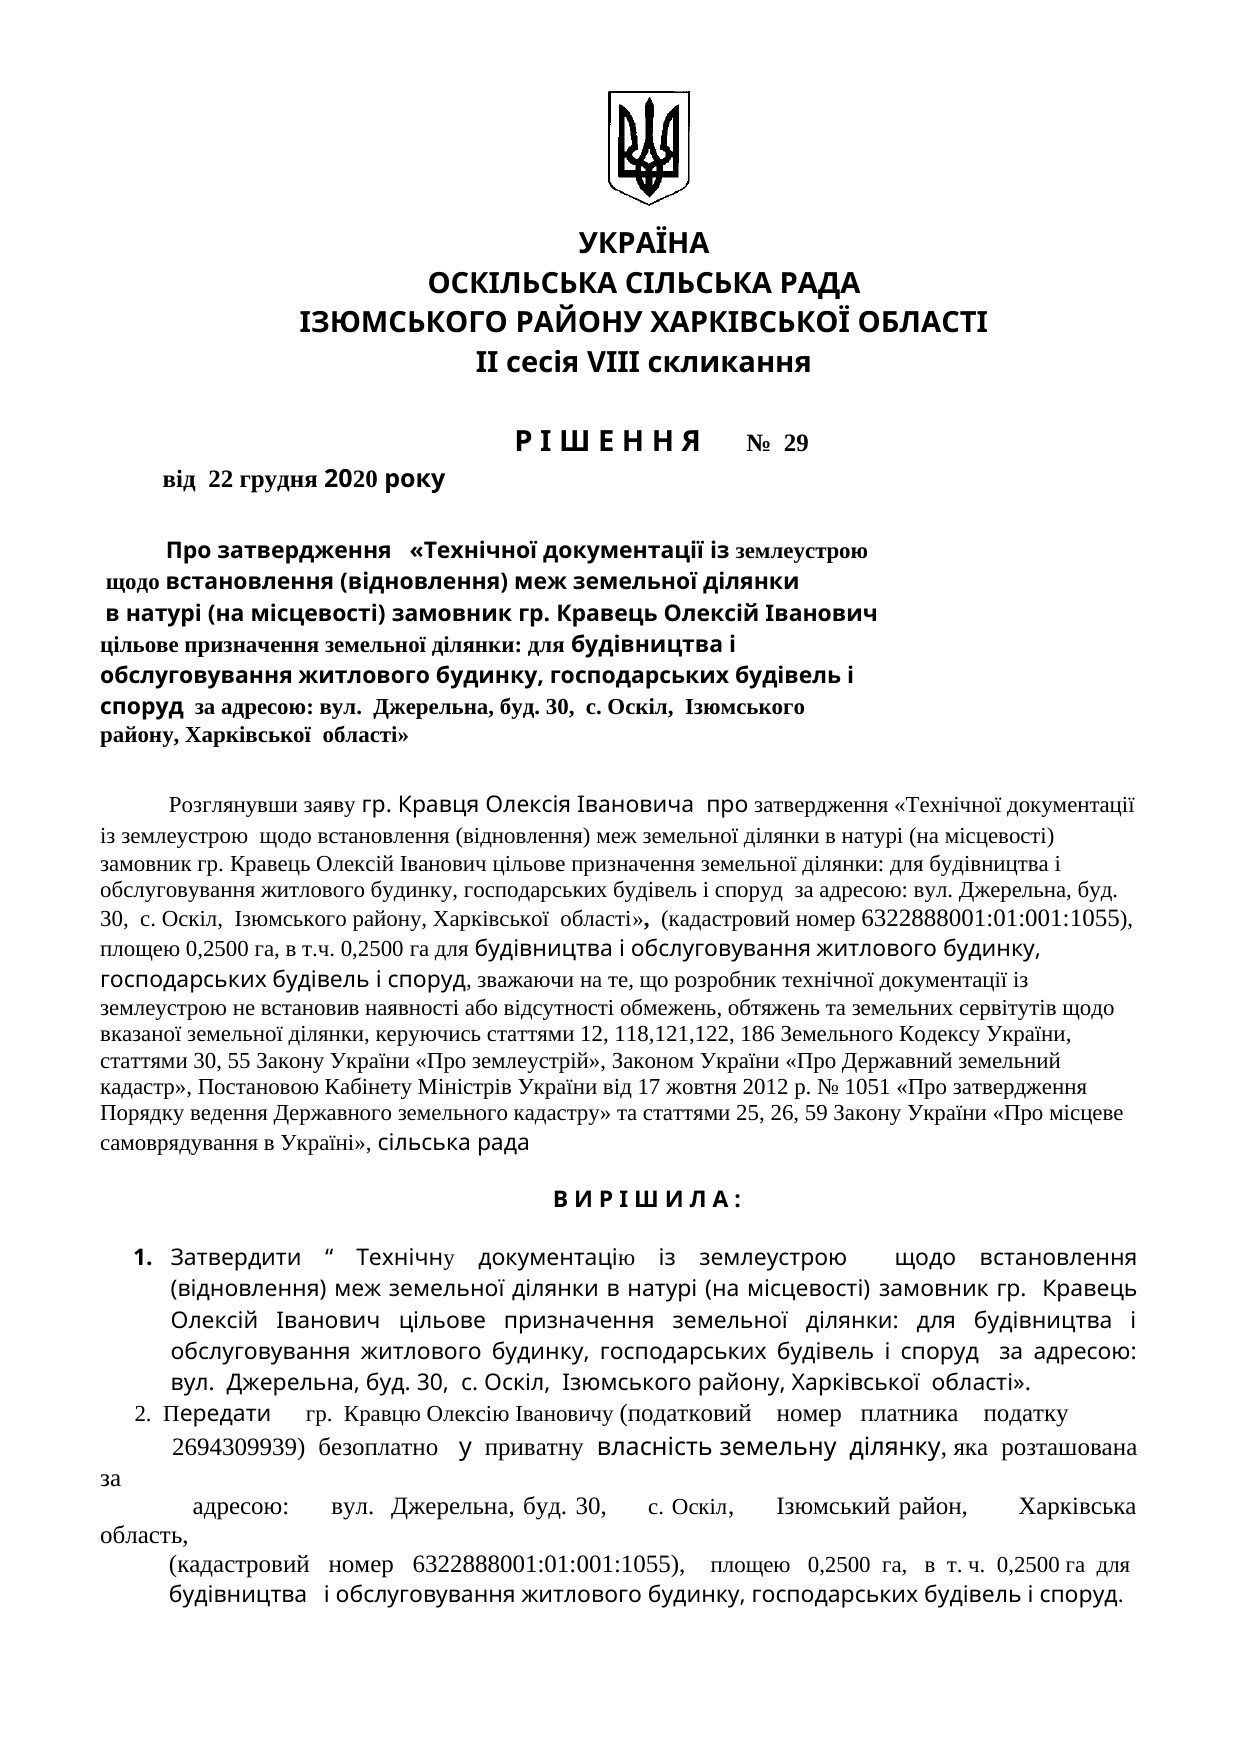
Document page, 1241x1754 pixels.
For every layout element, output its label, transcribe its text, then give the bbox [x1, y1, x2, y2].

text в натурі (на місцевості) замовник гр. Кравець Олексій Іванович [100, 597, 1137, 628]
text будівництва і обслуговування житлового будинку, господарських будівель і споруд. [100, 1578, 1137, 1609]
text ІЗЮМСЬКОГО РАЙОНУ ХАРКІВСЬКОЇ ОБЛАСТІ [150, 302, 1137, 341]
text 2694309939) безоплатно у приватну власність земельну ділянку, яка розташована за [100, 1428, 1137, 1491]
text (кадастровий номер 6322888001:01:001:1055), площею 0,2500 га, в т. ч. 0,2500 га для [100, 1549, 1137, 1578]
text цільове призначення земельної ділянки: для будівництва і [100, 628, 1137, 659]
text району, Харківської області» [100, 722, 1137, 748]
text Розглянувши заяву гр. Кравця Олексія Івановича про затвердження «Технічної документації із землеустрою щодо встановлення (відновлення) меж земельної ділянки в натурі (на місцевості) замовник гр. Кравець Олексій Іванович цільове призначення земельної ділянки: для будівництва і обслуговування житлового будинку, господарських будівель і споруд за адресою: вул. Джерельна, буд. 30, с. Оскіл, Ізюмського району, Харківської області», (кадастровий номер 6322888001:01:001:1055), площею 0,2500 га, в т.ч. 0,2500 га для будівництва і обслуговування житлового будинку, господарських будівель і споруд, зважаючи на те, що розробник технічної документації із землеустрою не встановив наявності або відсутності обмежень, обтяжень та земельних сервітутів щодо вказаної земельної ділянки, керуючись статтями 12, 118,121,122, 186 Земельного Кодексу України, статтями 30, 55 Закону України «Про землеустрій», Законом України «Про Державний земельний кадастр», Постановою Кабінету Міністрів України від 17 жовтня 2012 р. № 1051 «Про затвердження Порядку ведення Державного земельного кадастру» та статтями 25, 26, 59 Закону України «Про місцеве самоврядування в Україні», сільська рада [100, 788, 1137, 1157]
text щодо встановлення (відновлення) меж земельної ділянки [100, 565, 1137, 597]
text ОСКІЛЬСЬКА СІЛЬСЬКА РАДА [150, 262, 1137, 302]
text УКРАЇНА [150, 222, 1137, 262]
text 2. Передати гр. Кравцю Олексію Івановичу (податковий номер платника податку [100, 1397, 1137, 1428]
text Про затвердження «Технічної документації із землеустрою [100, 534, 1137, 565]
text обслуговування житлового будинку, господарських будівель і [100, 659, 1137, 690]
text В И Р І Ш И Л А : [100, 1183, 1137, 1215]
text від 22 грудня 2020 року [150, 460, 1137, 494]
text адресою: вул. Джерельна, буд. 30, с. Оскіл, Ізюмський район, Харківська область, [100, 1491, 1137, 1549]
table_header [111, 89, 1130, 222]
text ІІ сесія VІІІ скликання [150, 341, 1137, 381]
text Р І Ш Е Н Н Я № 29 [150, 421, 1137, 460]
list Затвердити “ Технічну документацію із землеустрою щодо встановлення (відновлення) меж земельної ділянки в натурі (на місцевості) замовник гр. Кравець Олексій Іванович цільове призначення земельної ділянки: для будівництва і обслуговування житлового будинку, господарських будівель і споруд за адресою: вул. Джерельна, буд. 30, с. Оскіл, Ізюмського району, Харківської області». [133, 1241, 1137, 1397]
text споруд за адресою: вул. Джерельна, буд. 30, с. Оскіл, Ізюмського [100, 690, 1137, 722]
